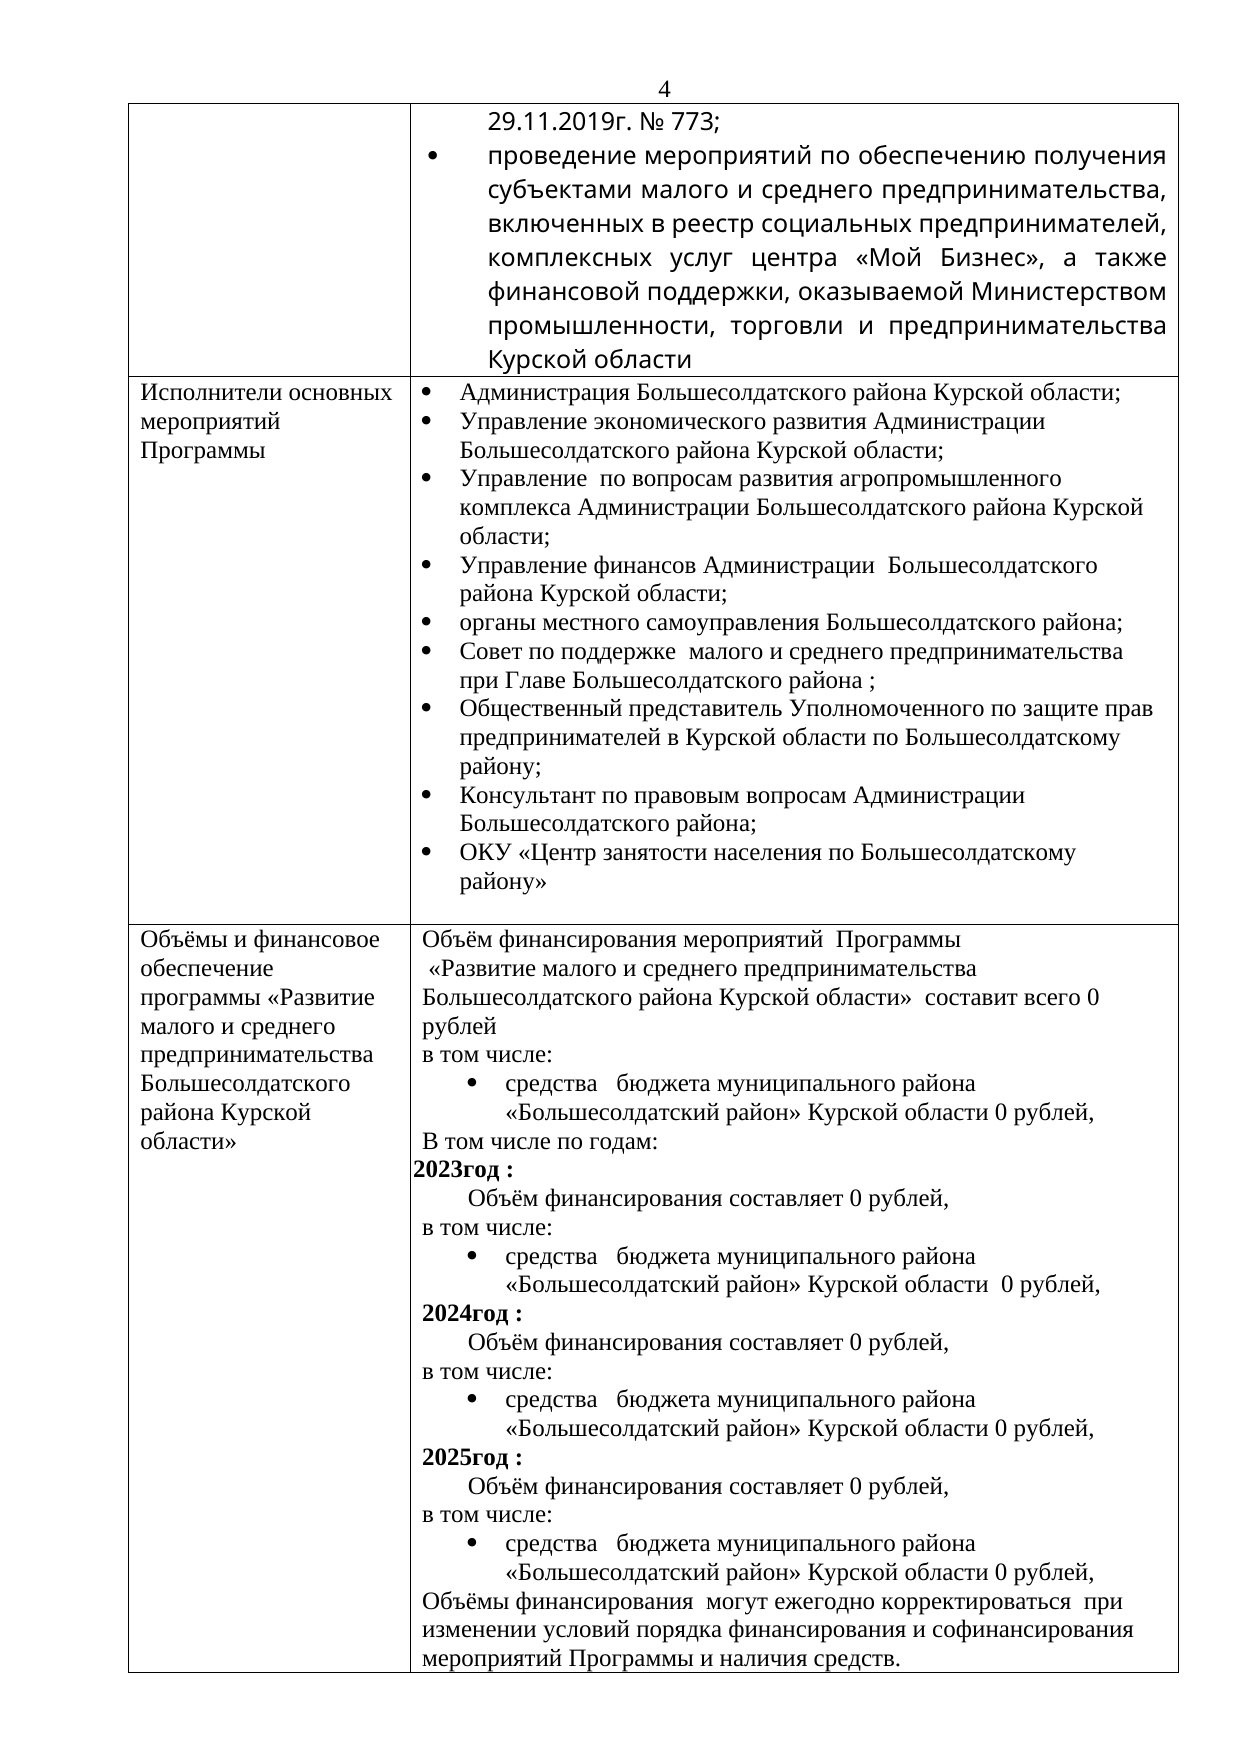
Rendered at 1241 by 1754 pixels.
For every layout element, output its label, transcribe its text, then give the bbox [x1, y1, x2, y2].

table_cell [129, 104, 410, 376]
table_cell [411, 104, 1178, 376]
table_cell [411, 925, 1178, 1672]
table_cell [129, 925, 410, 1672]
table_cell Исполнители основных мероприятий Программы [129, 377, 410, 923]
table_cell Администрация Большесолдатского района Курской области; Управление экономического развития Администрации Большесолдатского района Курской области; Управление по вопросам развития агропромышленного комплекса Администрации Большесолдатского района Курской области; Управление финансов Администрации Большесолдатского района Курской области; органы местного самоуправления Большесолдатского района; Совет по поддержке малого и среднего предпринимательства при Главе Большесолдатского района ; Общественный представитель Уполномоченного по защите прав предпринимателей в Курской области по Большесолдатскому району; Консультант по правовым вопросам Администрации Большесолдатского района; ОКУ «Центр занятости населения по Большесолдатскому району» [411, 377, 1178, 923]
